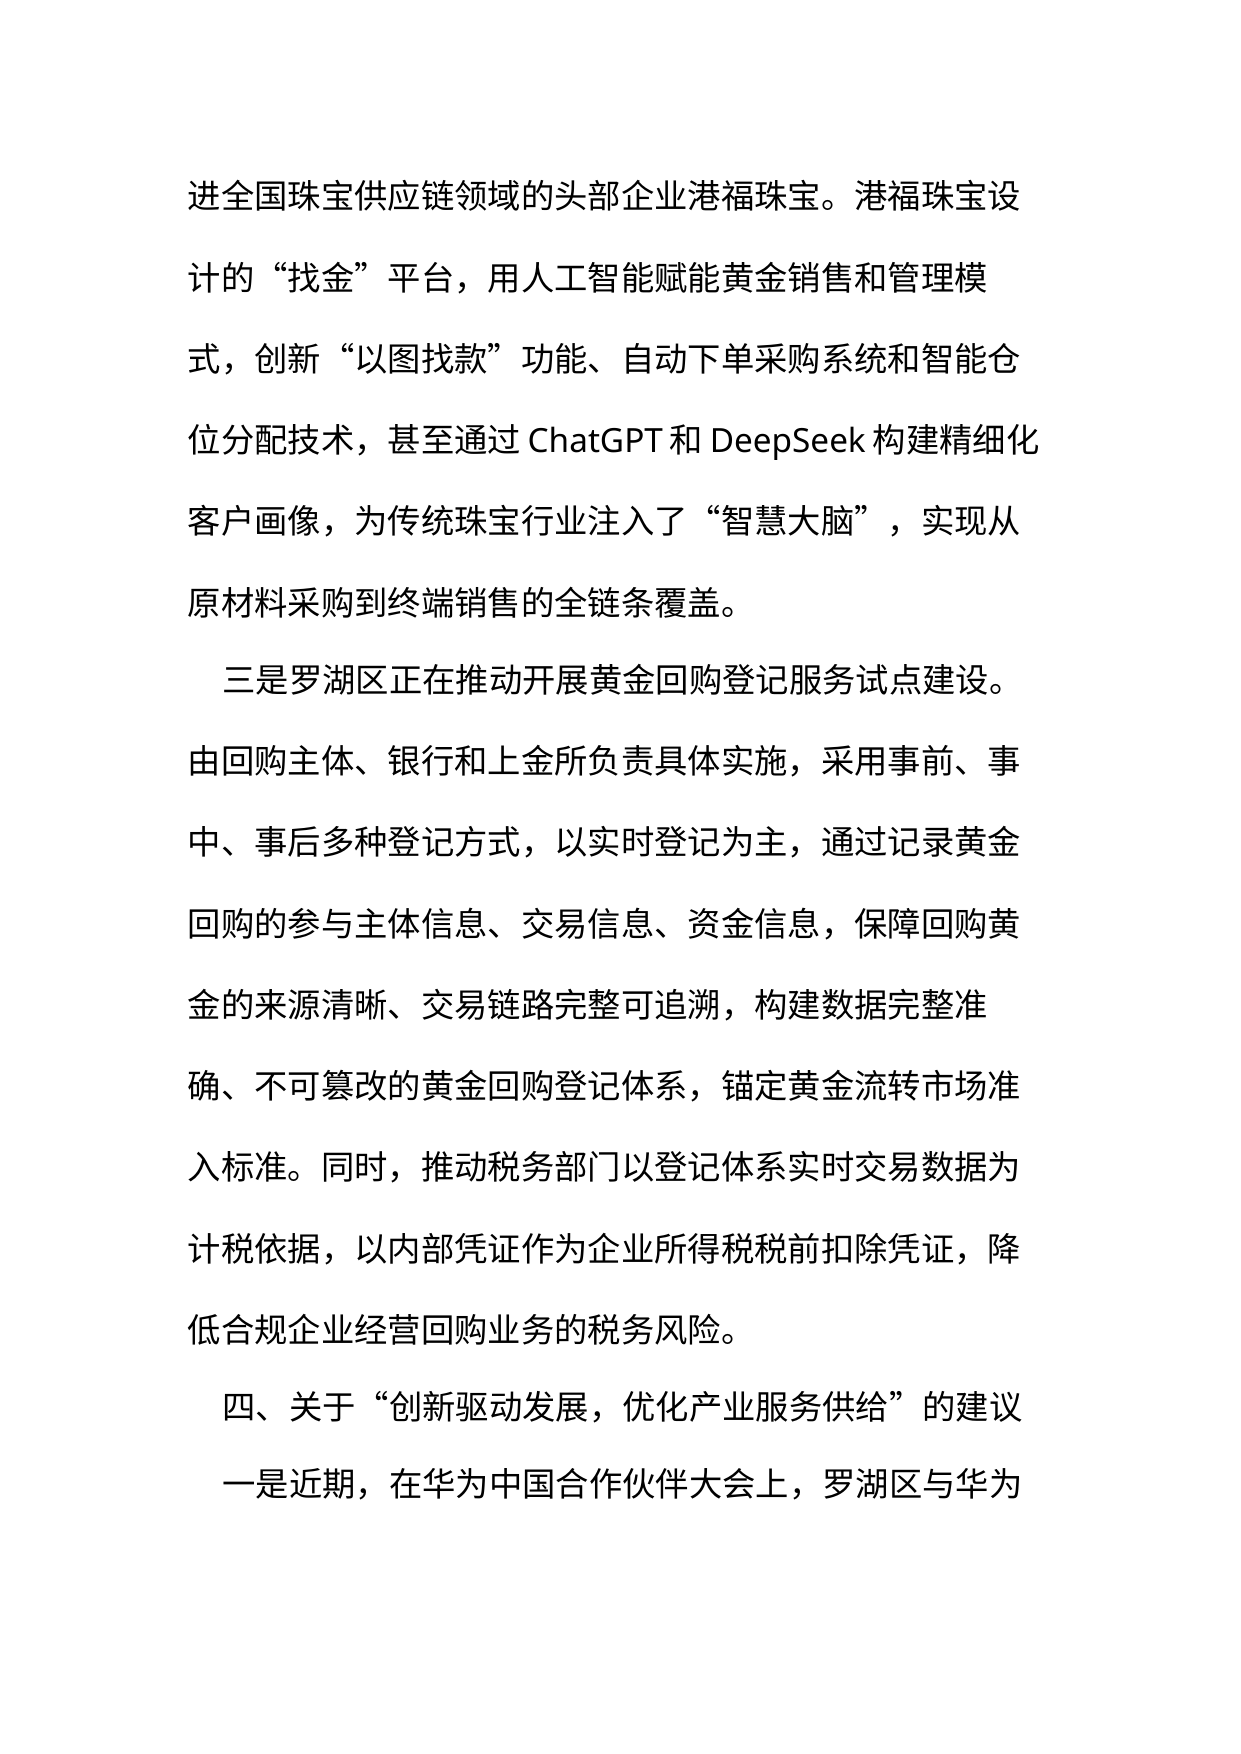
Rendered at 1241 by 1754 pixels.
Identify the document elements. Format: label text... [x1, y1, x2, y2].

text 三是罗湖区正在推动开展黄金回购登记服务试点建设。由回购主体、银行和上金所负责具体实施，采用事前、事中、事后多种登记方式，以实时登记为主，通过记录黄金回购的参与主体信息、交易信息、资金信息，保障回购黄金的来源清晰、交易链路完整可追溯，构建数据完整准确、不可篡改的黄金回购登记体系，锚定黄金流转市场准入标准。同时，推动税务部门以登记体系实时交易数据为计税依据，以内部凭证作为企业所得税税前扣除凭证，降低合规企业经营回购业务的税务风险。 [187, 645, 1053, 1360]
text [187, 162, 1053, 633]
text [187, 1449, 1053, 1514]
text 四、关于“创新驱动发展，优化产业服务供给”的建议 [187, 1372, 1053, 1437]
